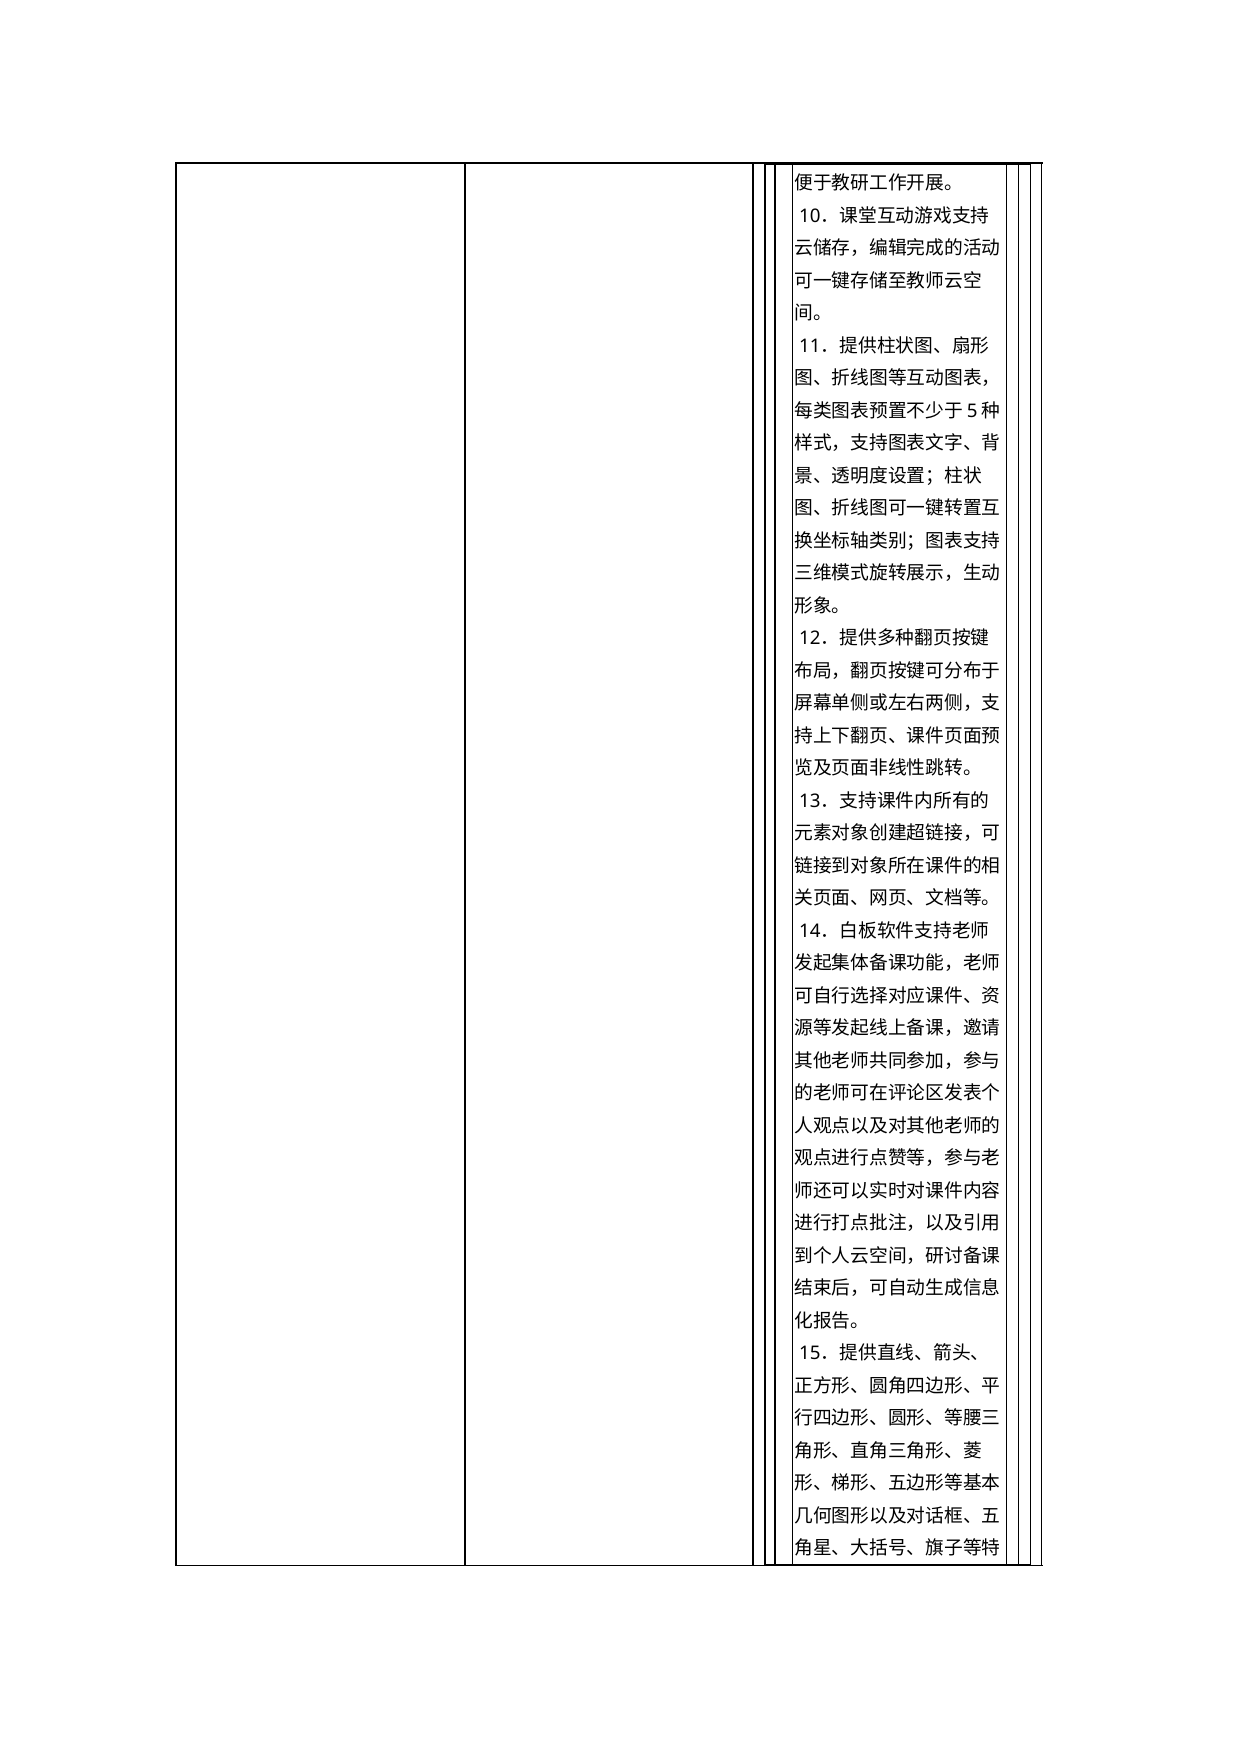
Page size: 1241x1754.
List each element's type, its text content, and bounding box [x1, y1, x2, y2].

table_cell 1 [177, 164, 464, 1565]
table_cell [776, 165, 792, 1564]
table_cell [1007, 165, 1018, 1564]
table_cell [754, 164, 764, 1565]
table_cell [466, 164, 752, 1565]
table_cell [793, 165, 1006, 1564]
table_cell [1031, 164, 1041, 1565]
table_cell [1019, 165, 1030, 1564]
table_cell [766, 165, 774, 1564]
